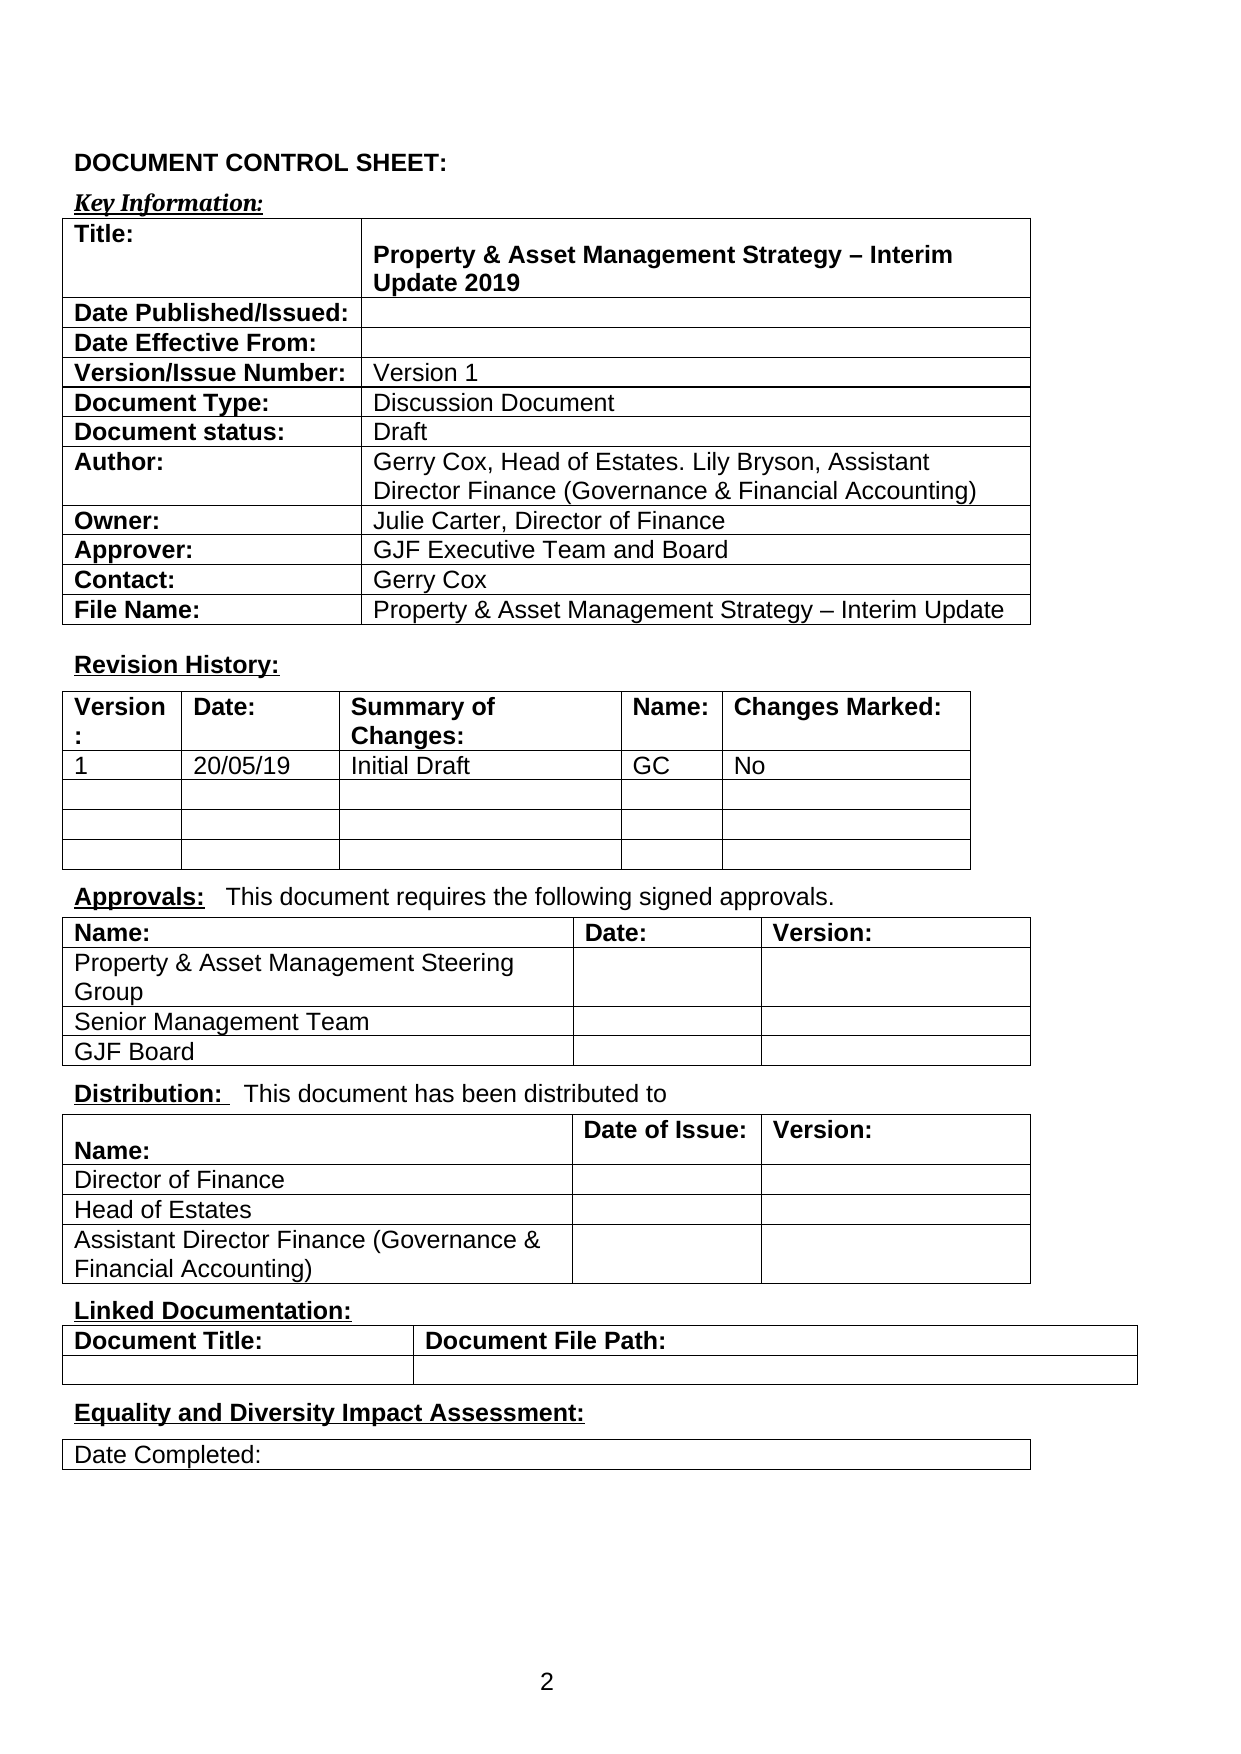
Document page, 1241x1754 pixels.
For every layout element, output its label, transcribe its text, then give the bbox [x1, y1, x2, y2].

table_header Title: [63, 219, 361, 297]
table_cell GC [622, 751, 722, 779]
table_cell [762, 1165, 1030, 1194]
table_cell Assistant Director Finance (Governance & Financial Accounting) [63, 1225, 572, 1282]
subtitle Key Information: [74, 189, 1019, 218]
table_cell Julie Carter, Director of Finance [362, 506, 1030, 534]
table_cell Initial Draft [340, 751, 621, 779]
table_cell [622, 780, 722, 809]
table_cell Head of Estates [63, 1195, 572, 1224]
table_cell [182, 840, 339, 869]
table_header Document File Path: [414, 1326, 1137, 1354]
table_cell Document status: [63, 417, 361, 446]
table_cell [762, 1036, 1030, 1065]
table_cell [723, 780, 970, 809]
table_cell [63, 840, 181, 869]
table_cell Version 1 [362, 358, 1030, 386]
table_cell [340, 840, 621, 869]
table_cell GJF Board [63, 1036, 573, 1065]
table_cell [723, 840, 970, 869]
table_header Date Completed: [63, 1440, 1030, 1469]
table_header Version: [63, 692, 181, 749]
table_cell Director of Finance [63, 1165, 572, 1194]
table_cell [574, 1036, 761, 1065]
table_cell Gerry Cox [362, 565, 1030, 594]
table_cell [762, 1225, 1030, 1282]
text Approvals: This document requires the following signed approvals. [74, 882, 1019, 911]
table_cell [574, 948, 761, 1006]
table_cell [573, 1225, 761, 1282]
table_cell Gerry Cox, Head of Estates. Lily Bryson, Assistant Director Finance (Governance & Financial Accounting) [362, 447, 1030, 504]
table_cell 1 [63, 751, 181, 779]
table_cell [63, 810, 181, 839]
table_cell File Name: [63, 595, 361, 624]
table_header Date of Issue: [573, 1115, 761, 1164]
text DOCUMENT CONTROL SHEET: [74, 148, 1019, 176]
table_cell [762, 1195, 1030, 1224]
table_cell Contact: [63, 565, 361, 594]
table_cell [762, 1007, 1030, 1035]
table_header Version: [762, 1115, 1030, 1164]
table_header Property & Asset Management Strategy – Interim Update 2019 [362, 219, 1030, 297]
table_header Name: [622, 692, 722, 749]
table_cell [762, 948, 1030, 1006]
table_cell [723, 810, 970, 839]
text Linked Documentation: [74, 1296, 1019, 1325]
text Equality and Diversity Impact Assessment: [74, 1398, 1019, 1427]
table_header Name: [63, 918, 573, 947]
table_cell [574, 1007, 761, 1035]
table_cell Version/Issue Number: [63, 358, 361, 386]
table_cell [622, 840, 722, 869]
table_cell [340, 780, 621, 809]
table_cell Date Effective From: [63, 328, 361, 357]
table_cell Approver: [63, 535, 361, 564]
table_cell [573, 1165, 761, 1194]
table_cell [63, 780, 181, 809]
table_cell [414, 1356, 1137, 1384]
table_cell [182, 810, 339, 839]
table_cell [340, 810, 621, 839]
table_cell [573, 1195, 761, 1224]
table_cell [63, 1356, 413, 1384]
table_cell Senior Management Team [63, 1007, 573, 1035]
text Revision History: [74, 650, 1019, 678]
table_cell Draft [362, 417, 1030, 446]
table_header Name: [63, 1115, 572, 1164]
table_header Changes Marked: [723, 692, 970, 749]
table_cell [622, 810, 722, 839]
table_cell [362, 328, 1030, 357]
table_cell Property & Asset Management Steering Group [63, 948, 573, 1006]
text Distribution: This document has been distributed to [74, 1079, 1019, 1107]
table_cell No [723, 751, 970, 779]
table_header Document Title: [63, 1326, 413, 1354]
table_cell Property & Asset Management Strategy – Interim Update [362, 595, 1030, 624]
table_cell GJF Executive Team and Board [362, 535, 1030, 564]
table_cell [362, 298, 1030, 327]
table_cell Owner: [63, 506, 361, 534]
table_cell 20/05/19 [182, 751, 339, 779]
table_header Version: [762, 918, 1030, 947]
table_cell Date Published/Issued: [63, 298, 361, 327]
table_cell [182, 780, 339, 809]
table_cell Discussion Document [362, 388, 1030, 416]
table_cell Document Type: [63, 388, 361, 416]
table_cell Author: [63, 447, 361, 504]
table_header Summary of Changes: [340, 692, 621, 749]
table_header Date: [182, 692, 339, 749]
table_header Date: [574, 918, 761, 947]
